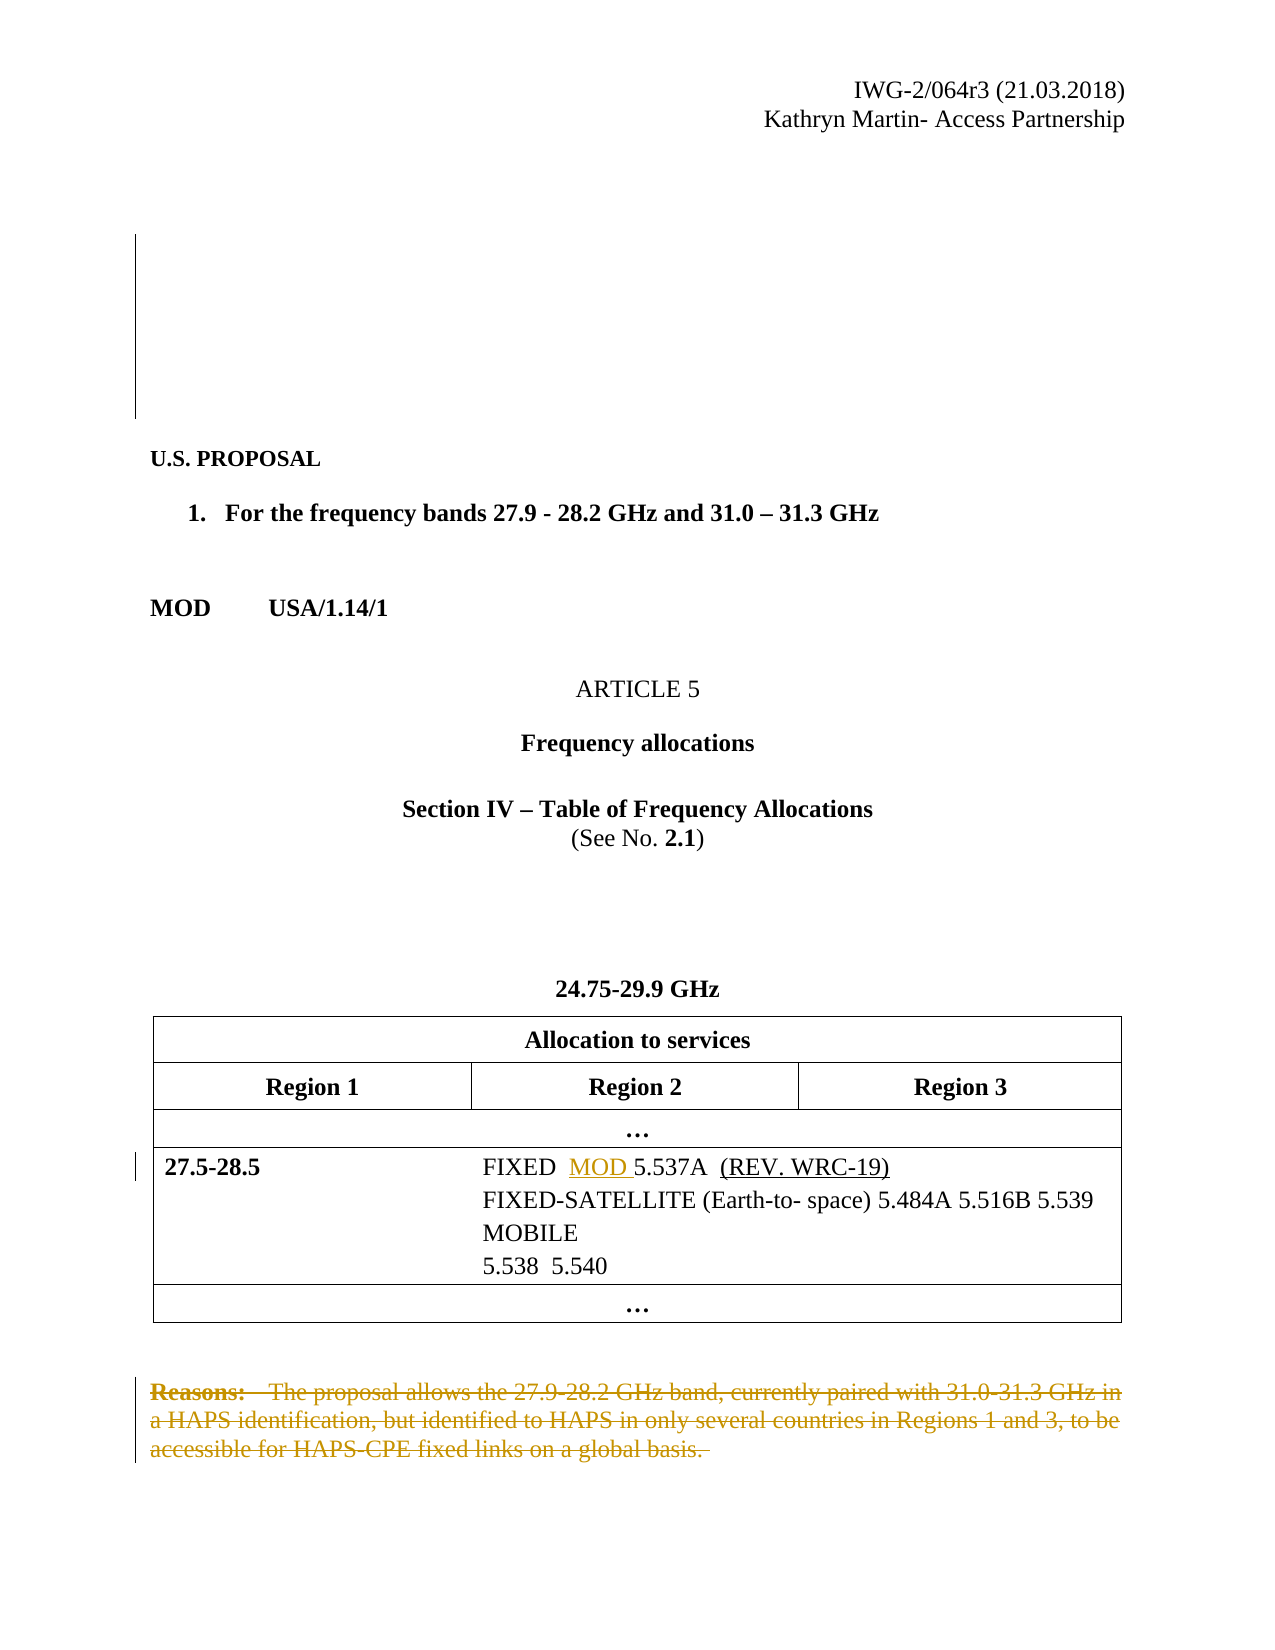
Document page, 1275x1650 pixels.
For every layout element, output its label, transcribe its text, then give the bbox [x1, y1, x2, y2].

table_cell Region 2 [472, 1063, 798, 1109]
table_header Allocation to services [154, 1017, 1121, 1062]
list For the frequency bands 27.9 - 28.2 GHz and 31.0 – 31.3 GHz [187, 498, 1125, 527]
text U.S. PROPOSAL [150, 445, 1125, 471]
text ARTICLE 5 [150, 674, 1125, 703]
table_cell … [154, 1110, 1121, 1147]
table_cell Region 3 [799, 1063, 1121, 1109]
text MOD USA/1.14/1 [150, 593, 1125, 622]
title 24.75-29.9 GHz [150, 974, 1125, 1003]
table_cell 27.5-28.5 [154, 1148, 471, 1284]
table_cell Region 1 [154, 1063, 471, 1109]
table_cell … [154, 1285, 1121, 1322]
title Frequency allocations [150, 728, 1125, 757]
text Section IV – Table of Frequency Allocations (See No. 2.1) [150, 794, 1125, 909]
table_cell FIXED 5.537A (REV. WRC-19) FIXED-SATELLITE (Earth-to- space) 5.484A 5.516B 5.539 MOBILE 5.538 5.540 [471, 1148, 1121, 1284]
